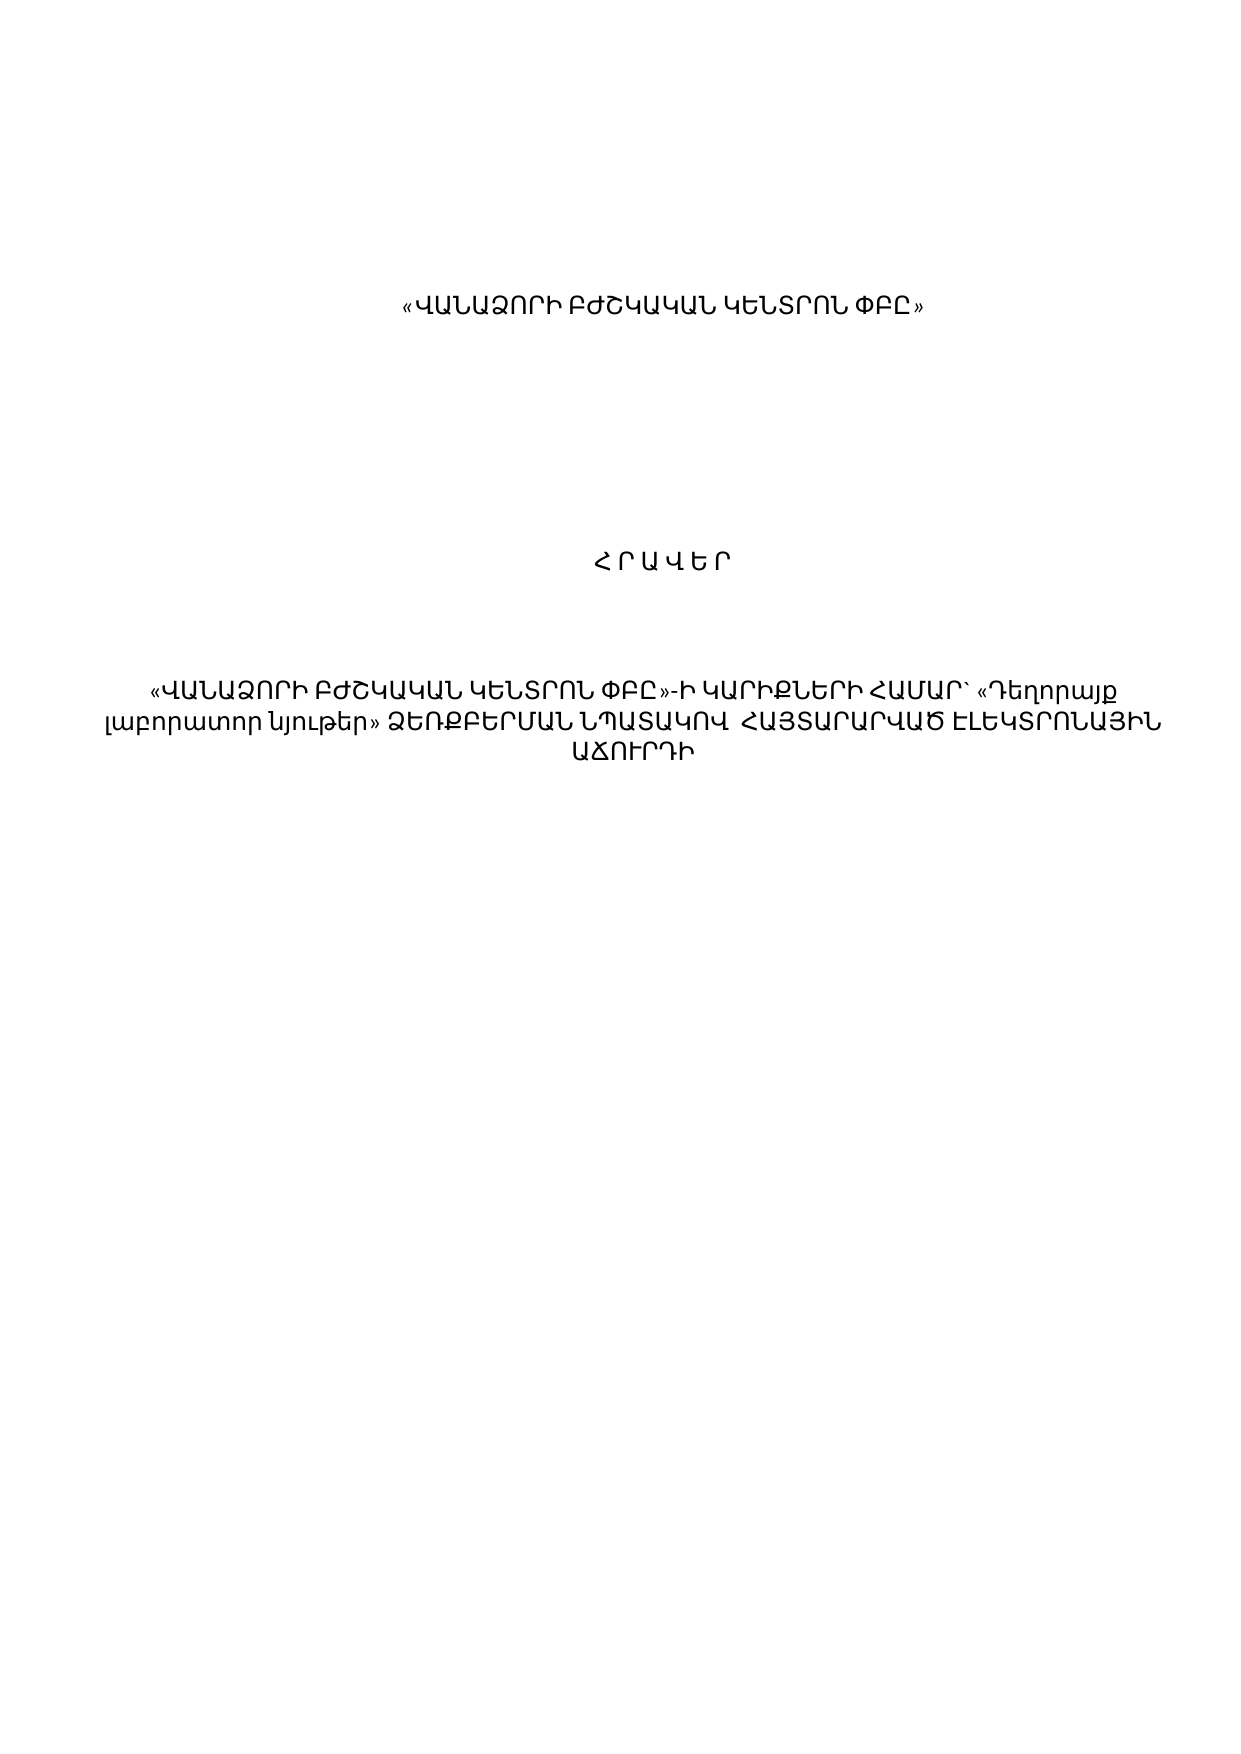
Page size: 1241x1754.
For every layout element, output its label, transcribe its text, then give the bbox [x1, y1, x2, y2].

text Հ Ր Ա Վ Ե Ր [94, 546, 1172, 577]
text « ՎԱՆԱՁՈՐԻ ԲԺՇԿԱԿԱՆ ԿԵՆՏՐՈՆ ՓԲԸ» [94, 290, 1172, 321]
text «ՎԱՆԱՁՈՐԻ ԲԺՇԿԱԿԱՆ ԿԵՆՏՐՈՆ ՓԲԸ»-Ի ԿԱՐԻՔՆԵՐԻ ՀԱՄԱՐ` «Դեղորայք լաբորատոր նյութեր» ՁԵՌՔԲԵՐՄԱՆ ՆՊԱՏԱԿՈՎ ՀԱՅՏԱՐԱՐՎԱԾ ԷԼԵԿՏՐՈՆԱՅԻՆ ԱՃՈՒՐԴԻ [94, 676, 1172, 767]
